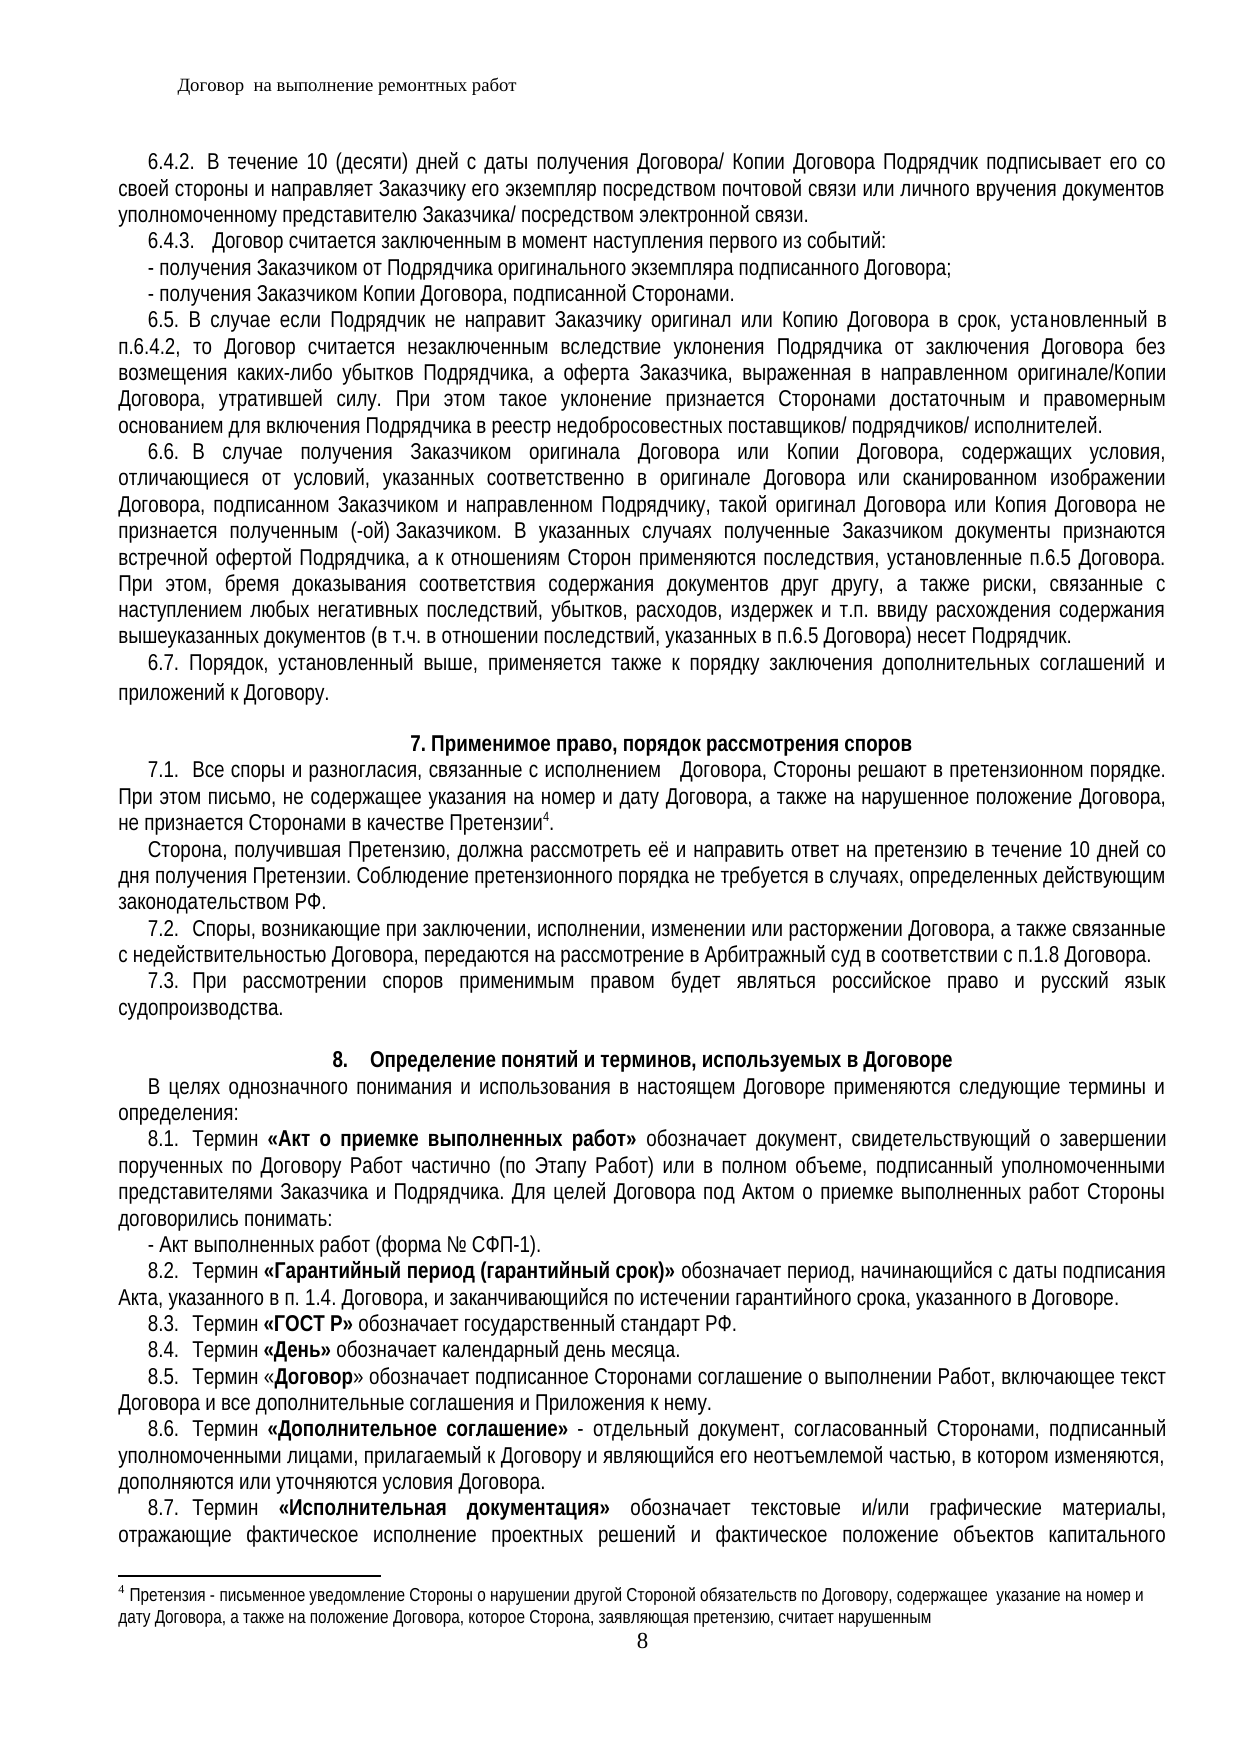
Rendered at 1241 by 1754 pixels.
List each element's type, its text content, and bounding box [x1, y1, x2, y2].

list Термин «Дополнительное соглашение» - отдельный документ, согласованный Сторонами, подписанный уполномоченными лицами, прилагаемый к Договору и являющийся его неотъемлемой частью, в котором изменяются, дополняются или уточняются условия Договора. [118, 1415, 1167, 1494]
list - Акт выполненных работ (форма № СФП-1). [118, 1231, 1167, 1257]
list При рассмотрении споров применимым правом будет являться российское право и русский язык судопроизводства. [118, 967, 1167, 1020]
list Термин «Гарантийный период (гарантийный срок)» обозначает период, начинающийся с даты подписания Акта, указанного в п. 1.4. Договора, и заканчивающийся по истечении гарантийного срока, указанного в Договоре. [118, 1257, 1167, 1310]
list Определение понятий и терминов, используемых в Договоре [118, 1046, 1167, 1073]
list Все споры и разногласия, связанные с исполнением Договора, Стороны решают в претензионном порядке. При этом письмо, не содержащее указания на номер и дату Договора, а также на нарушенное положение Договора, не признается Сторонами в качестве Претензии. [118, 756, 1167, 836]
text В целях однозначного понимания и использования в настоящем Договоре применяются следующие термины и определения: [118, 1073, 1167, 1125]
text - получения Заказчиком от Подрядчика оригинального экземпляра подписанного Договора; [118, 253, 1167, 280]
list Договор считается заключенным в момент наступления первого из событий: [118, 227, 1167, 253]
text 6.5. В случае если Подрядчик не направит Заказчику оригинал или Копию Договора в срок, установленный в п.6.4.2, то Договор считается незаключенным вследствие уклонения Подрядчика от заключения Договора без возмещения каких-либо убытков Подрядчика, а оферта Заказчика, выраженная в направленном оригинале/Копии Договора, утратившей силу. При этом такое уклонение признается Сторонами достаточным и правомерным основанием для включения Подрядчика в реестр недобросовестных поставщиков/ подрядчиков/ исполнителей. [118, 306, 1167, 438]
list Термин «Акт о приемке выполненных работ» обозначает документ, свидетельствующий о завершении порученных по Договору Работ частично (по Этапу Работ) или в полном объеме, подписанный уполномоченными представителями Заказчика и Подрядчика. Для целей Договора под Актом о приемке выполненных работ Стороны договорились понимать: [118, 1125, 1167, 1231]
text 7. Применимое право, порядок рассмотрения споров [156, 730, 1167, 756]
text Сторона, получившая Претензию, должна рассмотреть её и направить ответ на претензию в течение 10 дней со дня получения Претензии. Соблюдение претензионного порядка не требуется в случаях, определенных действующим законодательством РФ. [118, 836, 1167, 914]
list Термин «Договор» обозначает подписанное Сторонами соглашение о выполнении Работ, включающее текст Договора и все дополнительные соглашения и Приложения к нему. [118, 1363, 1167, 1415]
list Термин «ГОСТ Р» обозначает государственный стандарт РФ. [118, 1310, 1167, 1336]
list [118, 1494, 1167, 1547]
list В течение 10 (десяти) дней с даты получения Договора/ Копии Договора Подрядчик подписывает его со своей стороны и направляет Заказчику его экземпляр посредством почтовой связи или личного вручения документов уполномоченному представителю Заказчика/ посредством электронной связи. [118, 148, 1167, 227]
text - получения Заказчиком Копии Договора, подписанной Сторонами. [118, 280, 1167, 306]
list Термин «День» обозначает календарный день месяца. [118, 1336, 1167, 1363]
list Споры, возникающие при заключении, исполнении, изменении или расторжении Договора, а также связанные с недействительностью Договора, передаются на рассмотрение в Арбитражный суд в соответствии с п.1.8 Договора. [118, 914, 1167, 967]
text 6.7. Порядок, установленный выше, применяется также к порядку заключения дополнительных соглашений и приложений к Договору. [118, 649, 1167, 705]
list В случае получения Заказчиком оригинала Договора или Копии Договора, содержащих условия, отличающиеся от условий, указанных соответственно в оригинале Договора или сканированном изображении Договора, подписанном Заказчиком и направленном Подрядчику, такой оригинал Договора или Копия Договора не признается полученным (-ой) Заказчиком. В указанных случаях полученные Заказчиком документы признаются встречной офертой Подрядчика, а к отношениям Сторон применяются последствия, установленные п.6.5 Договора. При этом, бремя доказывания соответствия содержания документов друг другу, а также риски, связанные с наступлением любых негативных последствий, убытков, расходов, издержек и т.п. ввиду расхождения содержания вышеуказанных документов (в т.ч. в отношении последствий, указанных в п.6.5 Договора) несет Подрядчик. [118, 438, 1167, 649]
